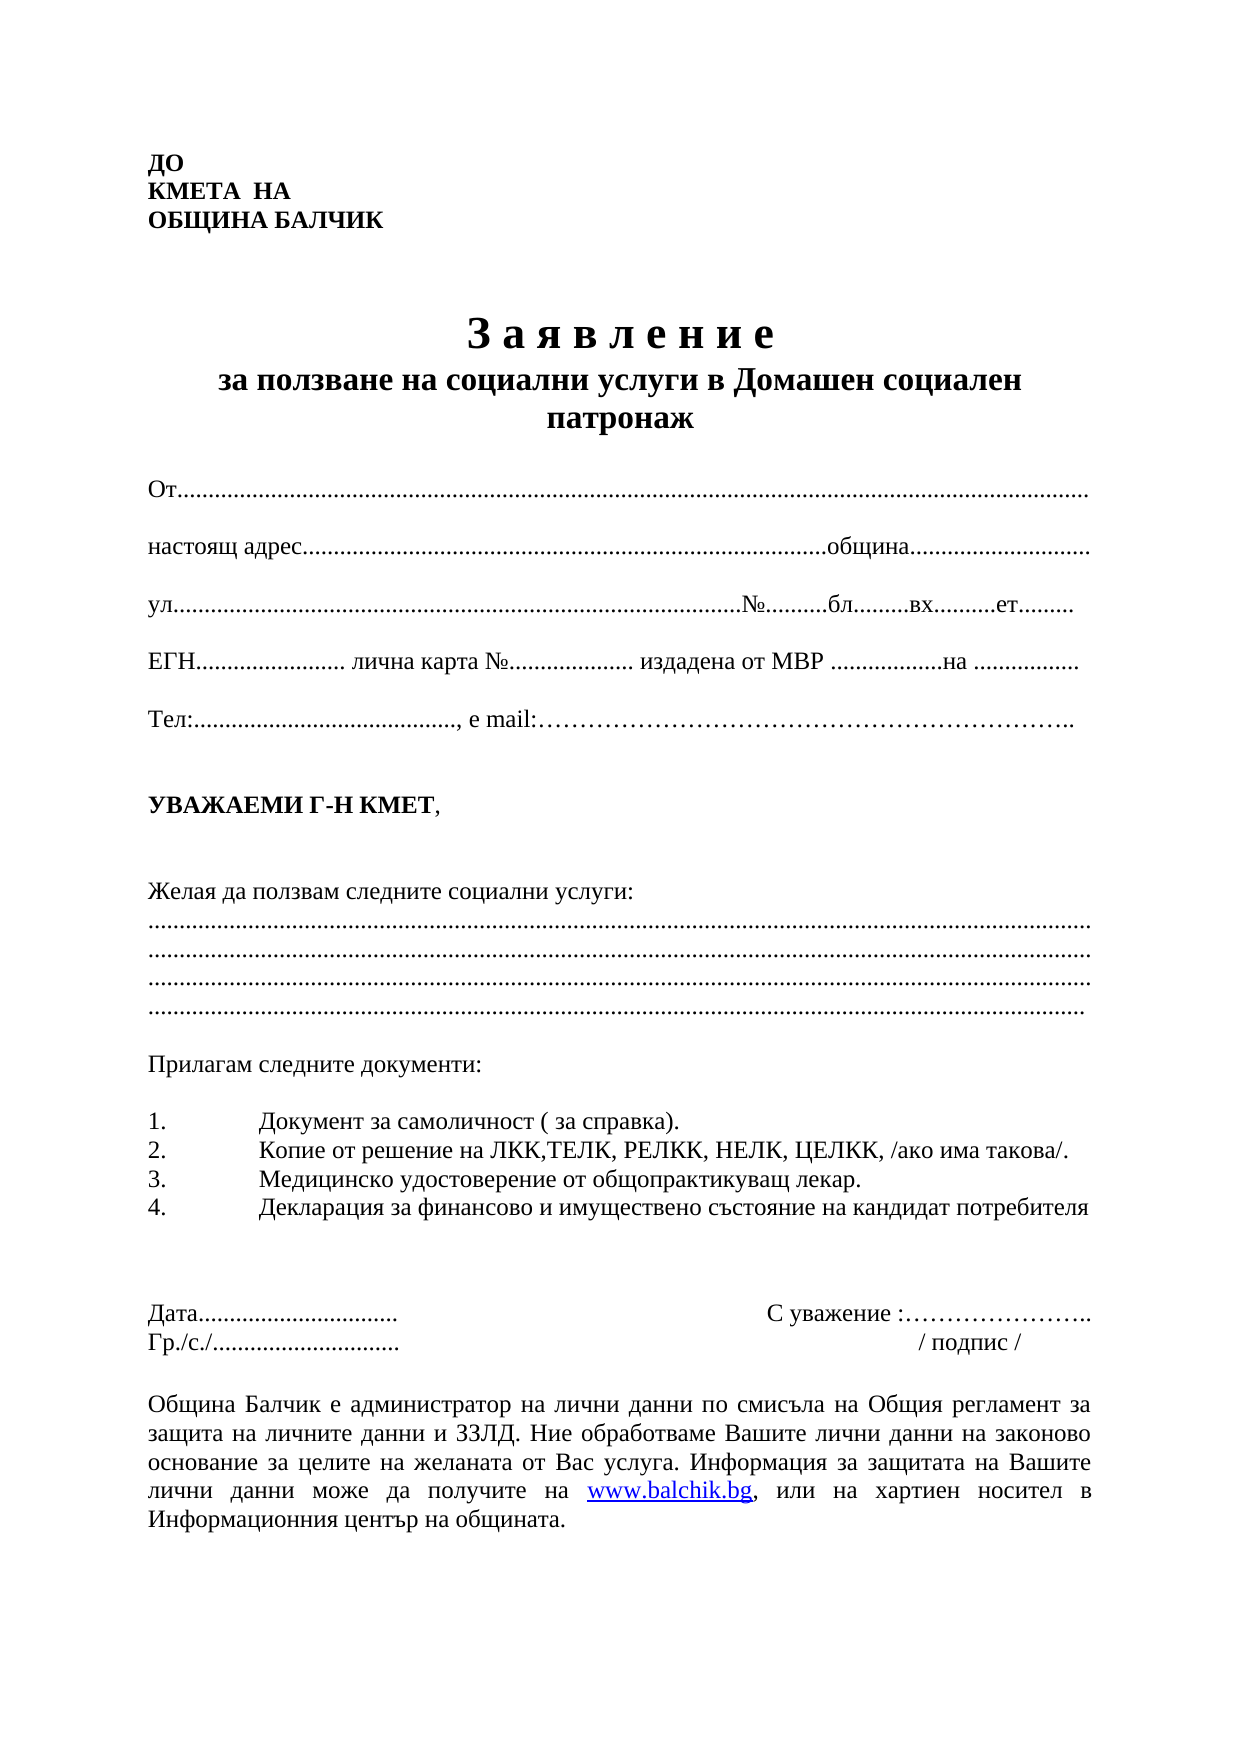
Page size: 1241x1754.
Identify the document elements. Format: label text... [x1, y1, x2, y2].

text ДО [148, 148, 1093, 176]
text КМЕТА НА [148, 176, 1093, 205]
text Община Балчик е администратор на лични данни по смисъла на Общия регламент за защита на личните данни и ЗЗЛД. Ние обработваме Вашите лични данни на законово основание за целите на желаната от Вас услуга. Информация за защитата на Вашите лични данни може да получите на www.balchik.bg, или на хартиен носител в Информационния център на общината. [148, 1389, 1093, 1533]
text ЕГН........................ лична карта №.................... издадена от МВР ..................на ................. [148, 646, 1093, 675]
list Документ за самоличност ( за справка). [148, 1106, 1093, 1135]
list Медицинско удостоверение от общопрактикуващ лекар. [148, 1164, 1093, 1192]
list Копие от решение на ЛКК,ТЕЛК, РЕЛКК, НЕЛК, ЦЕЛКК, /ако има такова/. [148, 1135, 1093, 1164]
text ОБЩИНА БАЛЧИК [148, 205, 1093, 234]
text Желая да ползвам следните социални услуги: [148, 876, 1093, 905]
text настоящ адрес....................................................................................община............................. [148, 531, 1093, 560]
text З а я в л е н и е [148, 306, 1093, 359]
text за ползване на социални услуги в Домашен социален патронаж [148, 359, 1093, 435]
list Декларация за финансово и имуществено състояние на кандидат потребителя [148, 1192, 1093, 1221]
text От.................................................................................................................................................. [148, 474, 1093, 502]
text Тел:.........................................., e mail:……………………………………………………….. [148, 704, 1093, 732]
text Прилагам следните документи: [148, 1049, 1093, 1077]
text Дата................................ С уважение :………………….. [148, 1298, 1093, 1327]
text УВАЖАЕМИ Г-Н КМЕТ, [148, 790, 1093, 819]
text ........................................................................................................................................................................................................................................................................................................................................................................................................................................................................................................................................................................................................................... [148, 905, 1093, 1020]
text Гр./с./.............................. / подпис / [148, 1327, 1093, 1356]
text ул...........................................................................................№..........бл.........вх..........ет......... [148, 589, 1093, 617]
